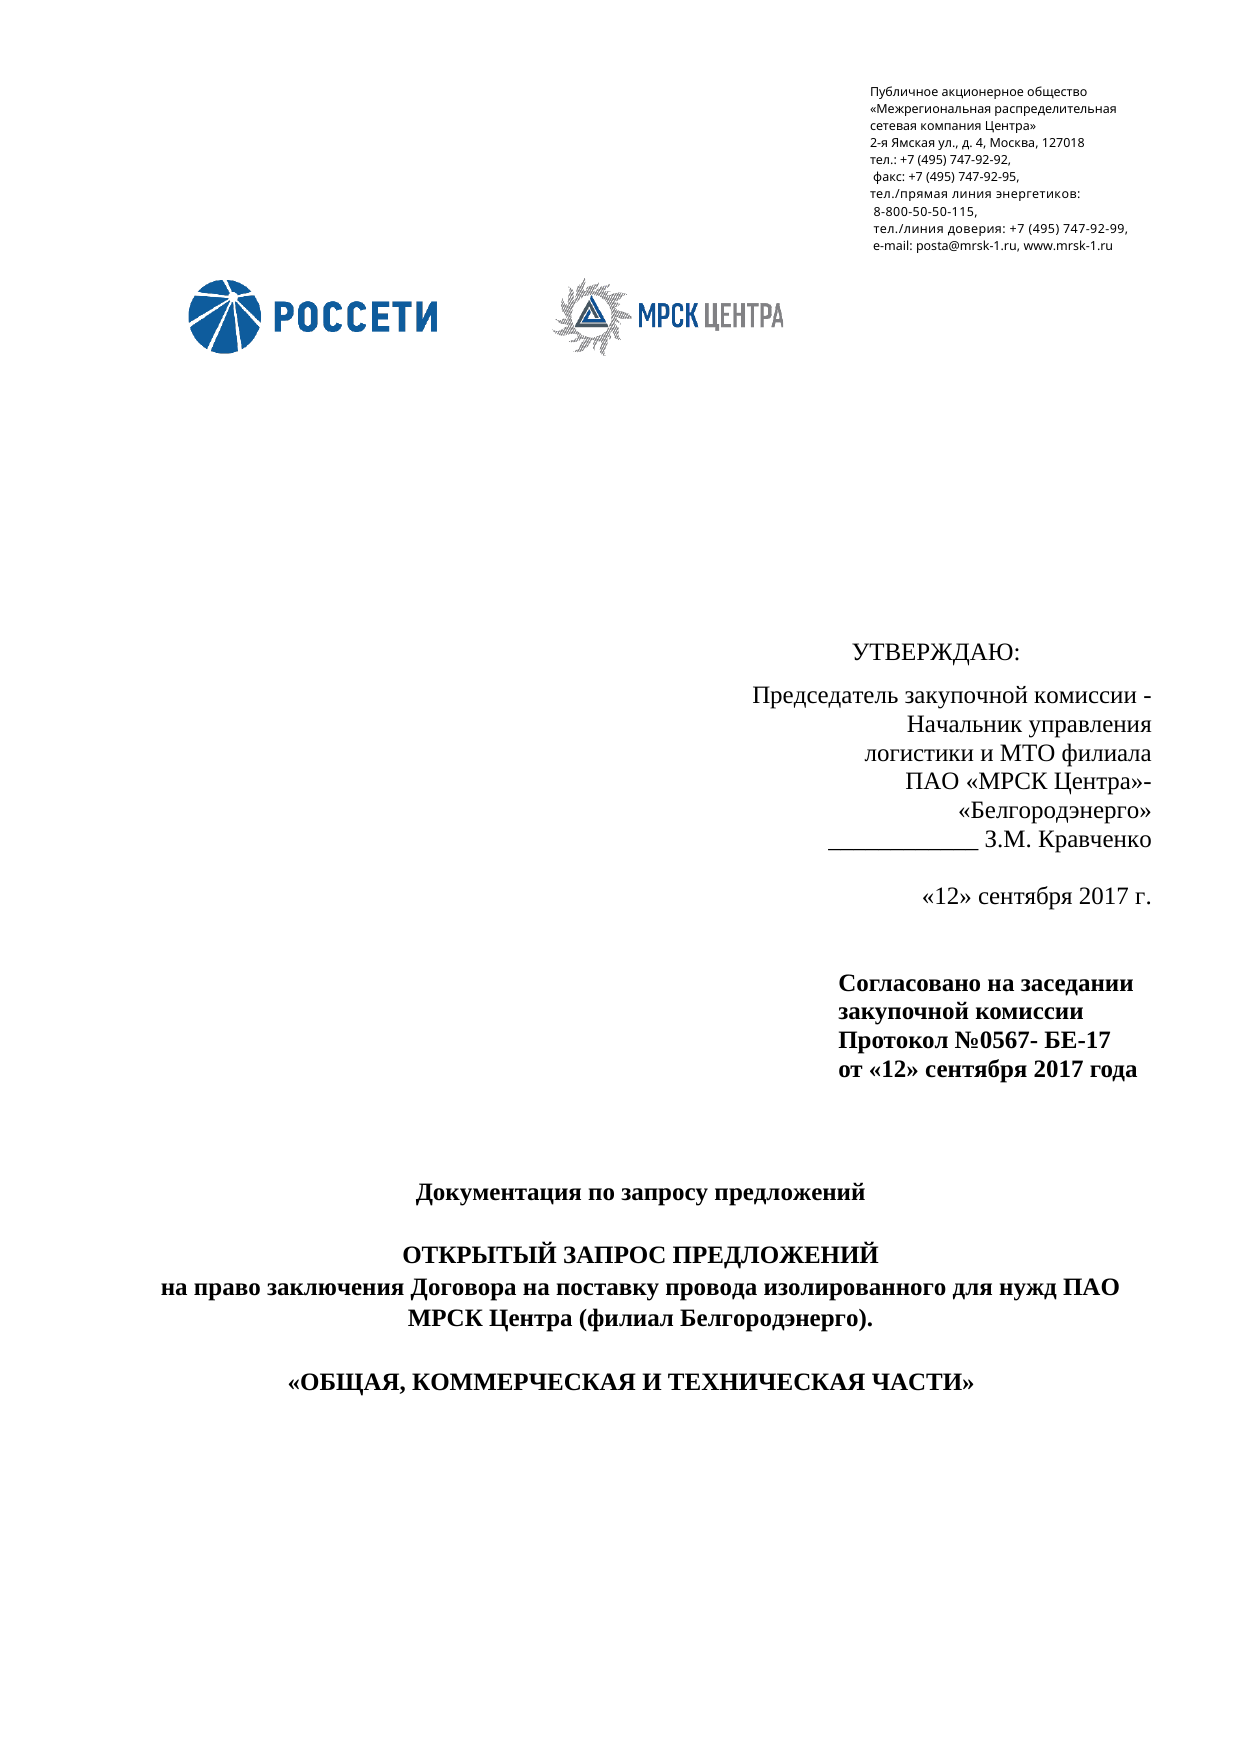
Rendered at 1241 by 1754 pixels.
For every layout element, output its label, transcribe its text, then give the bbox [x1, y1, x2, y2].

text на право заключения Договора на поставку провода изолированного для нужд ПАО МРСК Центра (филиал Белгородэнерго). [129, 1272, 1152, 1332]
text логистики и МТО филиала [129, 738, 1152, 766]
text Согласовано на заседании [838, 968, 1152, 996]
text «ОБЩАЯ, КОММЕРЧЕСКАЯ и техническая ЧАСТИ» [73, 1367, 1183, 1395]
text ОТКРЫТЫЙ ЗАПРОС ПРЕДЛОЖЕНИЙ [129, 1240, 1152, 1269]
text Начальник управления [129, 709, 1152, 738]
text Протокол №0567- БЕ-17 [838, 1025, 1152, 1054]
text УТВЕРЖДАЮ: [720, 637, 1152, 666]
text Председатель закупочной комиссии - [129, 680, 1152, 709]
text закупочной комиссии [838, 996, 1152, 1025]
text ____________ З.М. Кравченко [129, 824, 1152, 853]
picture [188, 278, 784, 356]
text «Белгородэнерго» [129, 795, 1152, 824]
text «12» сентября 2017 г. [720, 881, 1152, 910]
text от «12» сентября 2017 года [838, 1054, 1152, 1083]
text ПАО «МРСК Центра»- [129, 766, 1152, 795]
text Документация по запросу предложений [129, 1177, 1152, 1206]
